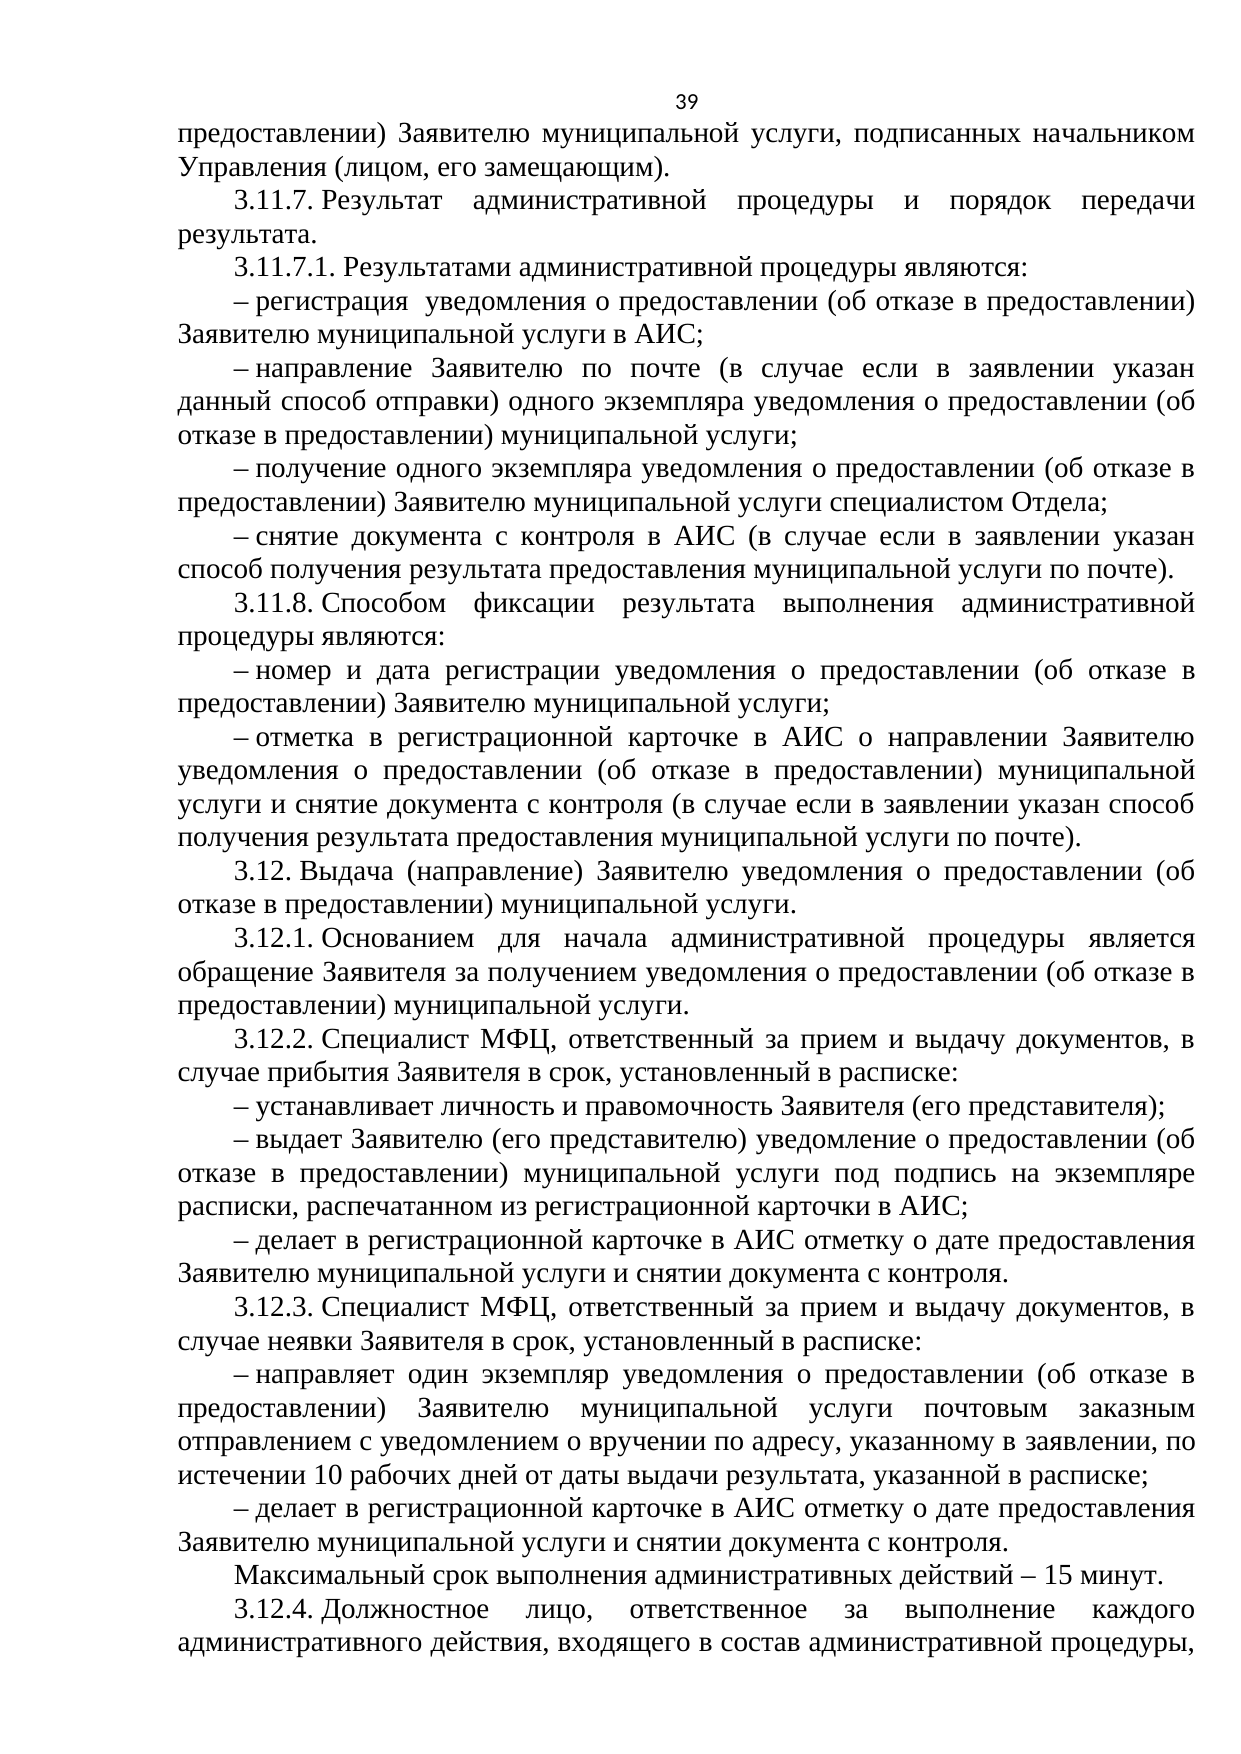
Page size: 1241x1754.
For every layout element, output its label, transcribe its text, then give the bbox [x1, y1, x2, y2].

text – направляет один экземпляр уведомления о предоставлении (об отказе в предоставлении) Заявителю муниципальной услуги почтовым заказным отправлением с уведомлением о вручении по адресу, указанному в заявлении, по истечении 10 рабочих дней от даты выдачи результата, указанной в расписке; [177, 1356, 1196, 1490]
text 3.12. Выдача (направление) Заявителю уведомления о предоставлении (об отказе в предоставлении) муниципальной услуги. [177, 853, 1196, 920]
text 3.11.7.1. Результатами административной процедуры являются: [177, 249, 1196, 283]
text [177, 1591, 1196, 1658]
text – делает в регистрационной карточке в АИС отметку о дате предоставления Заявителю муниципальной услуги и снятии документа с контроля. [177, 1222, 1196, 1289]
text – делает в регистрационной карточке в АИС отметку о дате предоставления Заявителю муниципальной услуги и снятии документа с контроля. [177, 1490, 1196, 1557]
text – направление Заявителю по почте (в случае если в заявлении указан данный способ отправки) одного экземпляра уведомления о предоставлении (об отказе в предоставлении) муниципальной услуги; [177, 350, 1196, 451]
text 3.11.8. Способом фиксации результата выполнения административной процедуры являются: [177, 585, 1196, 652]
text – устанавливает личность и правомочность Заявителя (его представителя); [177, 1088, 1196, 1121]
text – регистрация уведомления о предоставлении (об отказе в предоставлении) Заявителю муниципальной услуги в АИС; [177, 283, 1196, 350]
text 3.12.3. Специалист МФЦ, ответственный за прием и выдачу документов, в случае неявки Заявителя в срок, установленный в расписке: [177, 1289, 1196, 1356]
text – выдает Заявителю (его представителю) уведомление о предоставлении (об отказе в предоставлении) муниципальной услуги под подпись на экземпляре расписки, распечатанном из регистрационной карточки в АИС; [177, 1121, 1196, 1222]
text 3.11.7. Результат административной процедуры и порядок передачи результата. [177, 182, 1196, 249]
text – отметка в регистрационной карточке в АИС о направлении Заявителю уведомления о предоставлении (об отказе в предоставлении) муниципальной услуги и снятие документа с контроля (в случае если в заявлении указан способ получения результата предоставления муниципальной услуги по почте). [177, 719, 1196, 853]
text 3.12.2. Специалист МФЦ, ответственный за прием и выдачу документов, в случае прибытия Заявителя в срок, установленный в расписке: [177, 1021, 1196, 1088]
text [177, 115, 1196, 182]
text – номер и дата регистрации уведомления о предоставлении (об отказе в предоставлении) Заявителю муниципальной услуги; [177, 652, 1196, 719]
text – снятие документа с контроля в АИС (в случае если в заявлении указан способ получения результата предоставления муниципальной услуги по почте). [177, 518, 1196, 585]
text Максимальный срок выполнения административных действий – 15 минут. [177, 1557, 1196, 1591]
text – получение одного экземпляра уведомления о предоставлении (об отказе в предоставлении) Заявителю муниципальной услуги специалистом Отдела; [177, 451, 1196, 518]
text 3.12.1. Основанием для начала административной процедуры является обращение Заявителя за получением уведомления о предоставлении (об отказе в предоставлении) муниципальной услуги. [177, 920, 1196, 1021]
